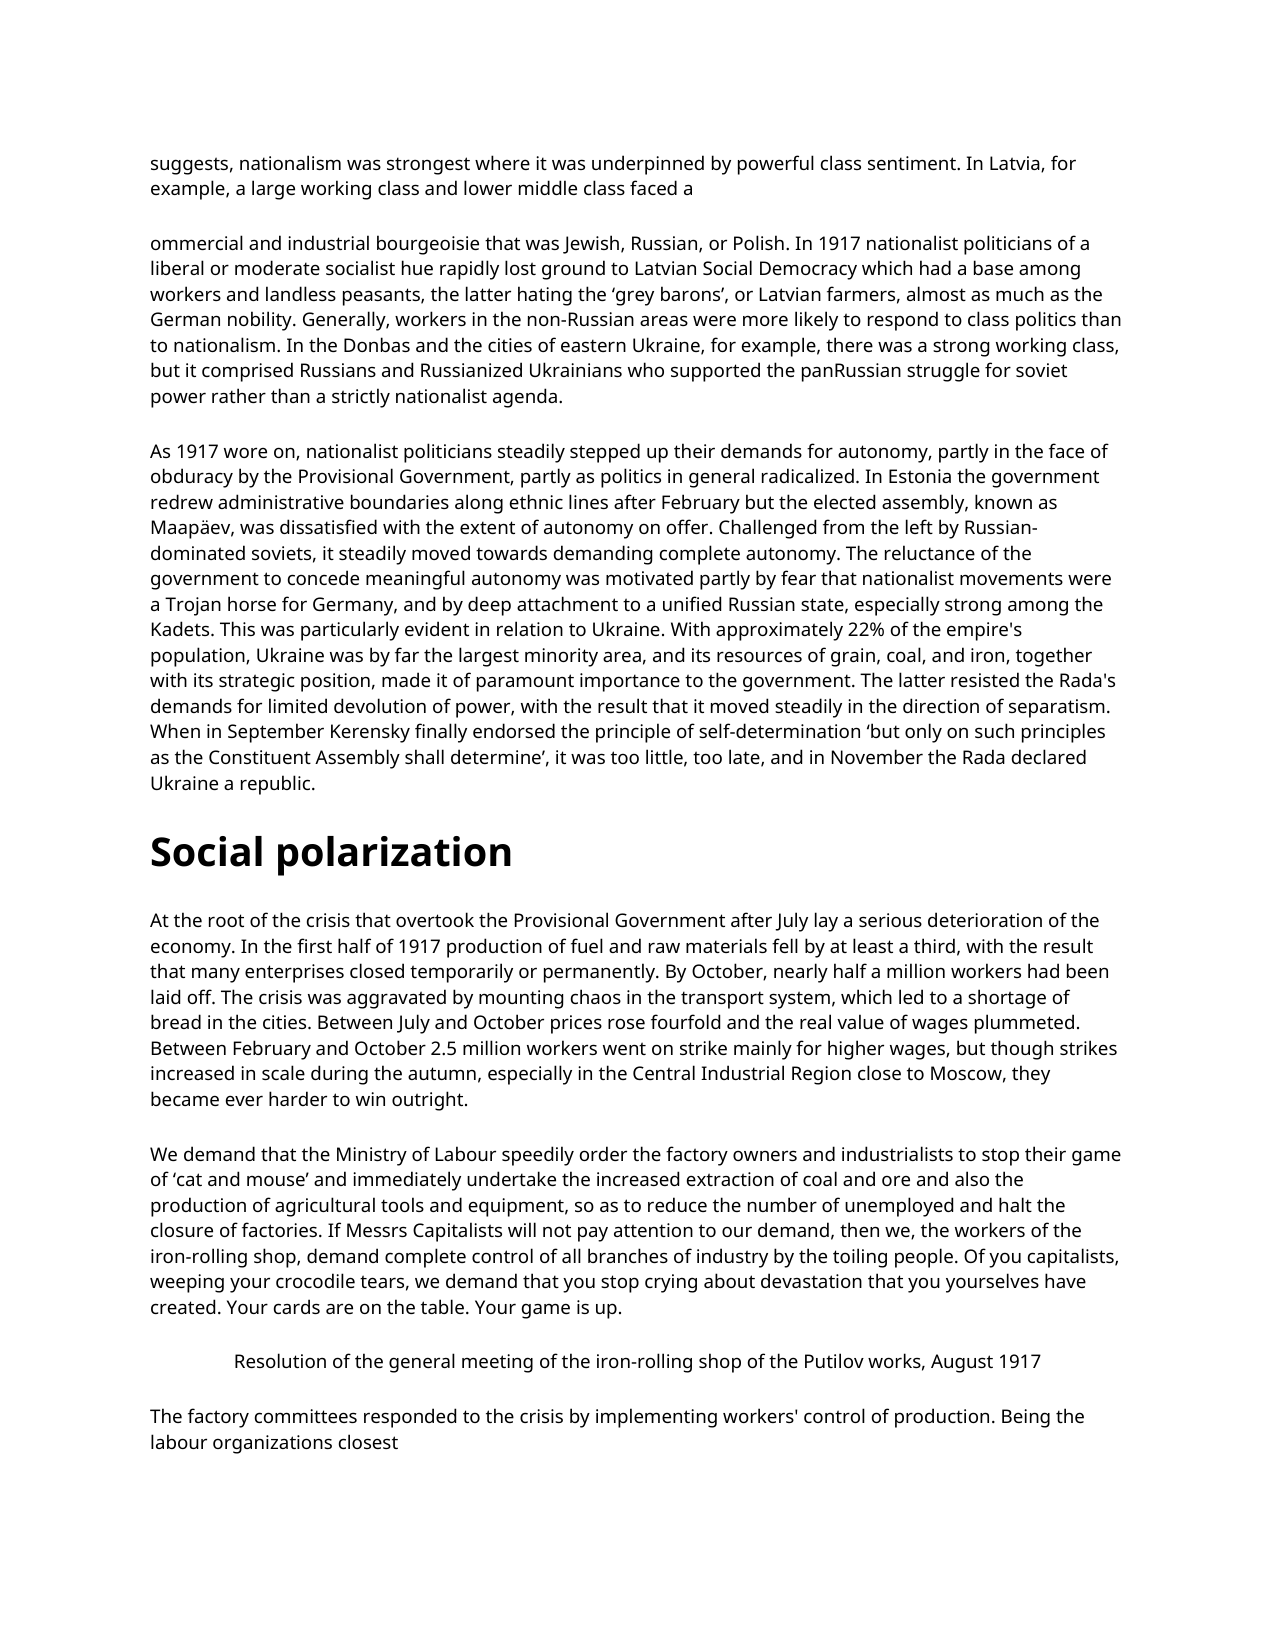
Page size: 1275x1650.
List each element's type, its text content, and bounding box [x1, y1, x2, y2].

text ommercial and industrial bourgeoisie that was Jewish, Russian, or Polish. In 1917 nationalist politicians of a liberal or moderate socialist hue rapidly lost ground to Latvian Social Democracy which had a base among workers and landless peasants, the latter hating the ‘grey barons’, or Latvian farmers, almost as much as the German nobility. Generally, workers in the non-Russian areas were more likely to respond to class politics than to nationalism. In the Donbas and the cities of eastern Ukraine, for example, there was a strong working class, but it comprised Russians and Russianized Ukrainians who supported the panRussian struggle for soviet power rather than a strictly nationalist agenda. [150, 230, 1125, 409]
text Resolution of the general meeting of the iron-rolling shop of the Putilov works, August 1917 [150, 1349, 1125, 1374]
text Social polarization [150, 824, 1125, 878]
text As 1917 wore on, nationalist politicians steadily stepped up their demands for autonomy, partly in the face of obduracy by the Provisional Government, partly as politics in general radicalized. In Estonia the government redrew administrative boundaries along ethnic lines after February but the elected assembly, known as Maapäev, was dissatisfied with the extent of autonomy on offer. Challenged from the left by Russian-dominated soviets, it steadily moved towards demanding complete autonomy. The reluctance of the government to concede meaningful autonomy was motivated partly by fear that nationalist movements were a Trojan horse for Germany, and by deep attachment to a unified Russian state, especially strong among the Kadets. This was particularly evident in relation to Ukraine. With approximately 22% of the empire's population, Ukraine was by far the largest minority area, and its resources of grain, coal, and iron, together with its strategic position, made it of paramount importance to the government. The latter resisted the Rada's demands for limited devolution of power, with the result that it moved steadily in the direction of separatism. When in September Kerensky finally endorsed the principle of self-determination ‘but only on such principles as the Constituent Assembly shall determine’, it was too little, too late, and in November the Rada declared Ukraine a republic. [150, 438, 1125, 795]
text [150, 150, 1125, 201]
text At the root of the crisis that overtook the Provisional Government after July lay a serious deterioration of the economy. In the first half of 1917 production of fuel and raw materials fell by at least a third, with the result that many enterprises closed temporarily or permanently. By October, nearly half a million workers had been laid off. The crisis was aggravated by mounting chaos in the transport system, which led to a shortage of bread in the cities. Between July and October prices rose fourfold and the real value of wages plummeted. Between February and October 2.5 million workers went on strike mainly for higher wages, but though strikes increased in scale during the autumn, especially in the Central Industrial Region close to Moscow, they became ever harder to win outright. [150, 908, 1125, 1112]
text We demand that the Ministry of Labour speedily order the factory owners and industrialists to stop their game of ‘cat and mouse’ and immediately undertake the increased extraction of coal and ore and also the production of agricultural tools and equipment, so as to reduce the number of unemployed and halt the closure of factories. If Messrs Capitalists will not pay attention to our demand, then we, the workers of the iron-rolling shop, demand complete control of all branches of industry by the toiling people. Of you capitalists, weeping your crocodile tears, we demand that you stop crying about devastation that you yourselves have created. Your cards are on the table. Your game is up. [150, 1141, 1125, 1319]
text The factory committees responded to the crisis by implementing workers' control of production. Being the labour organizations closest [150, 1403, 1125, 1454]
